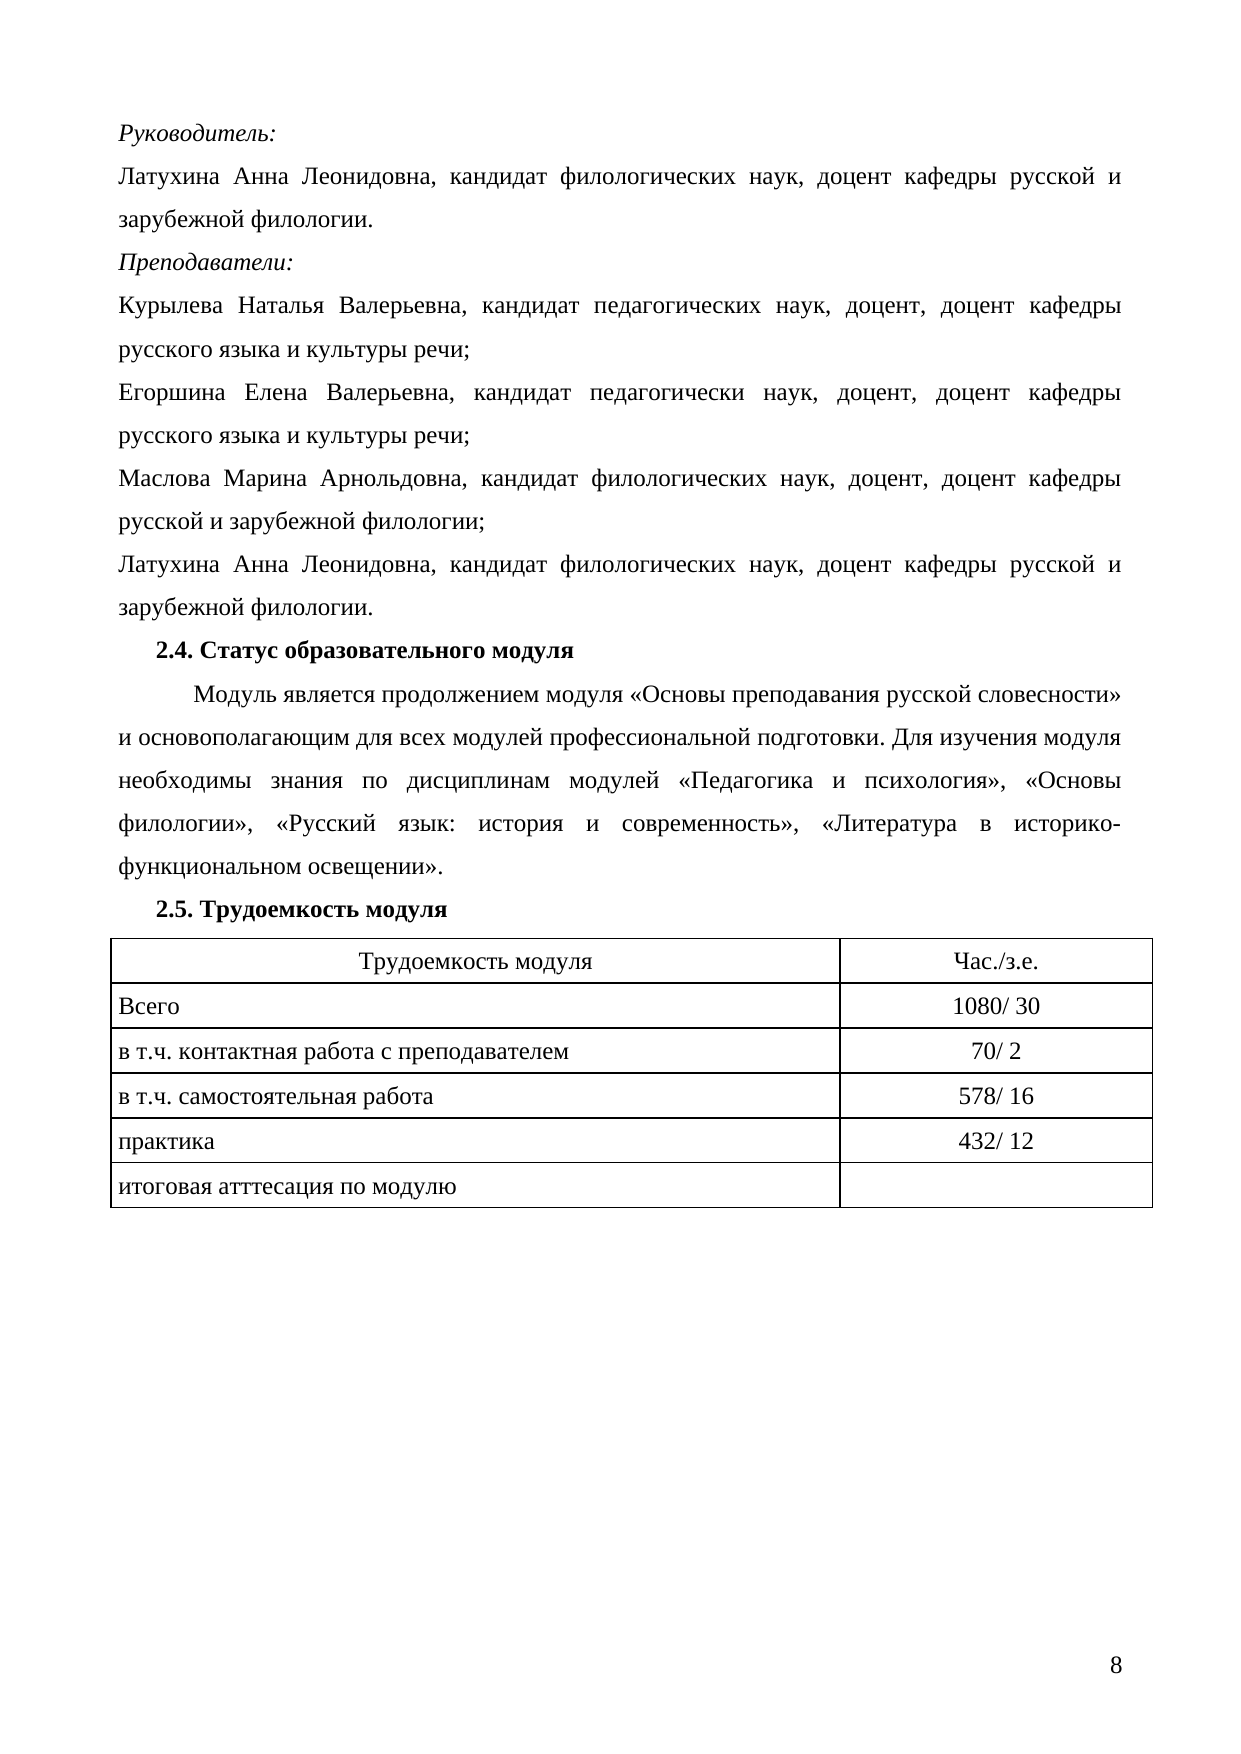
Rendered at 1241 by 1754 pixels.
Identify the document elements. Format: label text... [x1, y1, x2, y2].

table_cell 578/ 16 [841, 1074, 1152, 1117]
table_cell в т.ч. контактная работа с преподавателем [112, 1029, 839, 1072]
text Курылева Наталья Валерьевна, кандидат педагогических наук, доцент, доцент кафедры русского языка и культуры речи; [118, 291, 1122, 362]
text Егоршина Елена Валерьевна, кандидат педагогически наук, доцент, доцент кафедры русского языка и культуры речи; [118, 377, 1122, 449]
text Преподаватели: [118, 247, 1122, 276]
text Латухина Анна Леонидовна, кандидат филологических наук, доцент кафедры русской и зарубежной филологии. [118, 549, 1122, 621]
table_cell [841, 1163, 1152, 1207]
table_cell 70/ 2 [841, 1029, 1152, 1072]
text Руководитель: [118, 118, 1122, 147]
table_cell 1080/ 30 [841, 984, 1152, 1027]
table_cell в т.ч. самостоятельная работа [112, 1074, 839, 1117]
text Латухина Анна Леонидовна, кандидат филологических наук, доцент кафедры русской и зарубежной филологии. [118, 161, 1122, 233]
table_cell Всего [112, 984, 839, 1027]
subtitle 2.4. Статус образовательного модуля [118, 636, 1122, 664]
table_cell 432/ 12 [841, 1119, 1152, 1162]
text Модуль является продолжением модуля «Основы преподавания русской словесности» и основополагающим для всех модулей профессиональной подготовки. Для изучения модуля необходимы знания по дисциплинам модулей «Педагогика и психология», «Основы филологии», «Русский язык: история и современность», «Литература в историко-функциональном освещении». [118, 679, 1122, 880]
table_header Час./з.е. [841, 939, 1152, 982]
text Маслова Марина Арнольдовна, кандидат филологических наук, доцент, доцент кафедры русской и зарубежной филологии; [118, 463, 1122, 535]
subtitle 2.5. Трудоемкость модуля [118, 894, 1122, 923]
table_cell практика [112, 1119, 839, 1162]
table_cell итоговая атттесация по модулю [112, 1163, 839, 1207]
table_header Трудоемкость модуля [112, 939, 839, 982]
